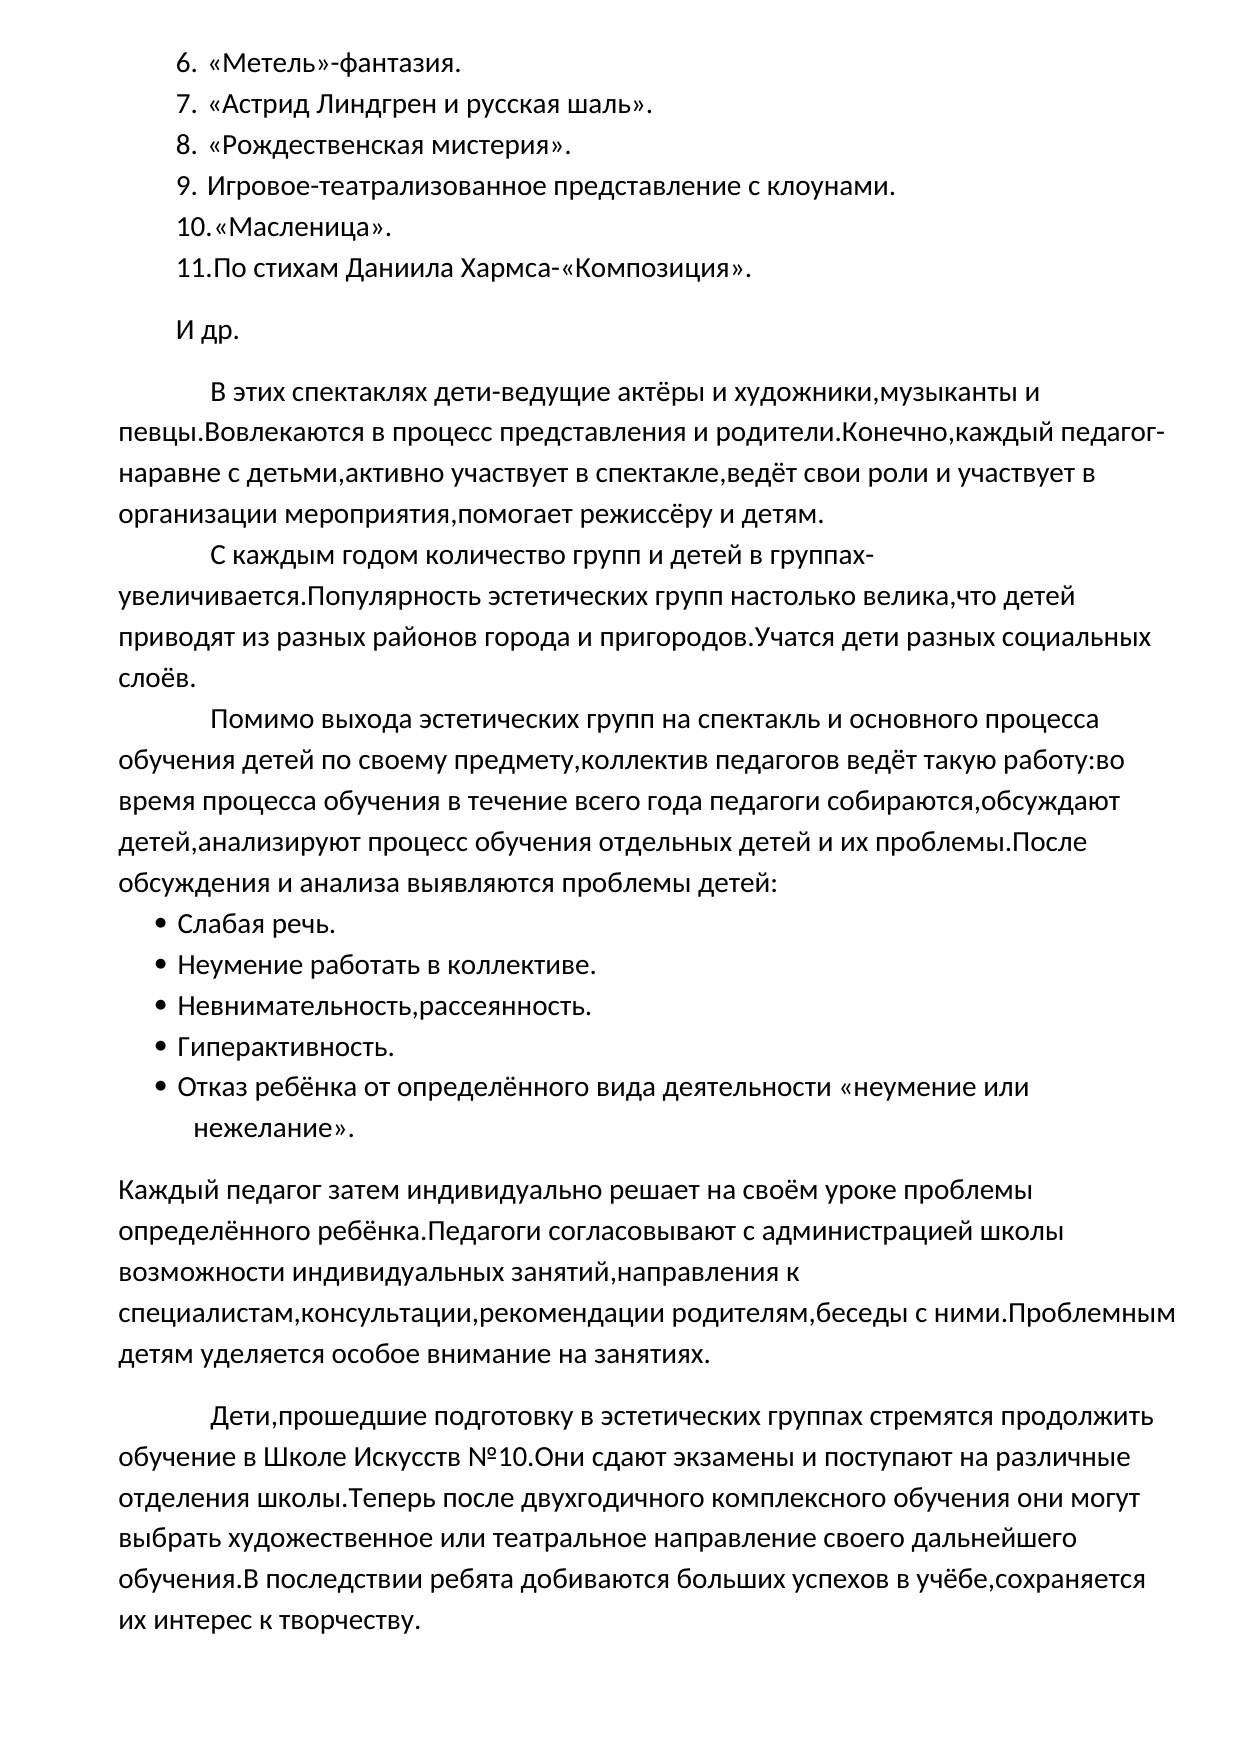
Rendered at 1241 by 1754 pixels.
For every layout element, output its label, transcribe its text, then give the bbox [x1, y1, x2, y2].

list Отказ ребёнка от определённого вида деятельности «неумение или нежелание». [156, 1068, 1181, 1145]
list Игровое-театрализованное представление с клоунами. [176, 167, 1181, 203]
list С каждым годом количество групп и детей в группах- увеличивается.Популярность эстетических групп настолько велика,что детей приводят из разных районов города и пригородов.Учатся дети разных социальных слоёв. [118, 536, 1181, 695]
list «Метель»-фантазия. [176, 44, 1181, 80]
list Слабая речь. [156, 905, 1181, 940]
list В этих спектаклях дети-ведущие актёры и художники,музыканты и певцы.Вовлекаются в процесс представления и родители.Конечно,каждый педагог-наравне с детьми,активно участвует в спектакле,ведёт свои роли и участвует в организации мероприятия,помогает режиссёру и детям. [118, 373, 1181, 531]
list «Масленица». [176, 208, 1181, 244]
list «Рождественская мистерия». [176, 126, 1181, 162]
list По стихам Даниила Хармса-«Композиция». [176, 249, 1181, 285]
list «Астрид Линдгрен и русская шаль». [176, 85, 1181, 121]
text Каждый педагог затем индивидуально решает на своём уроке проблемы определённого ребёнка.Педагоги согласовывают с администрацией школы возможности индивидуальных занятий,направления к специалистам,консультации,рекомендации родителям,беседы с ними.Проблемным детям уделяется особое внимание на занятиях. [118, 1171, 1181, 1371]
list Гиперактивность. [156, 1028, 1181, 1063]
list Неумение работать в коллективе. [156, 946, 1181, 981]
text И др. [176, 311, 1181, 346]
list Помимо выхода эстетических групп на спектакль и основного процесса обучения детей по своему предмету,коллектив педагогов ведёт такую работу:во время процесса обучения в течение всего года педагоги собираются,обсуждают детей,анализируют процесс обучения отдельных детей и их проблемы.После обсуждения и анализа выявляются проблемы детей: [118, 700, 1181, 899]
text Дети,прошедшие подготовку в эстетических группах стремятся продолжить обучение в Школе Искусств №10.Они сдают экзамены и поступают на различные отделения школы.Теперь после двухгодичного комплексного обучения они могут выбрать художественное или театральное направление своего дальнейшего обучения.В последствии ребята добиваются больших успехов в учёбе,сохраняется их интерес к творчеству. [118, 1397, 1181, 1637]
list Невнимательность,рассеянность. [156, 987, 1181, 1022]
